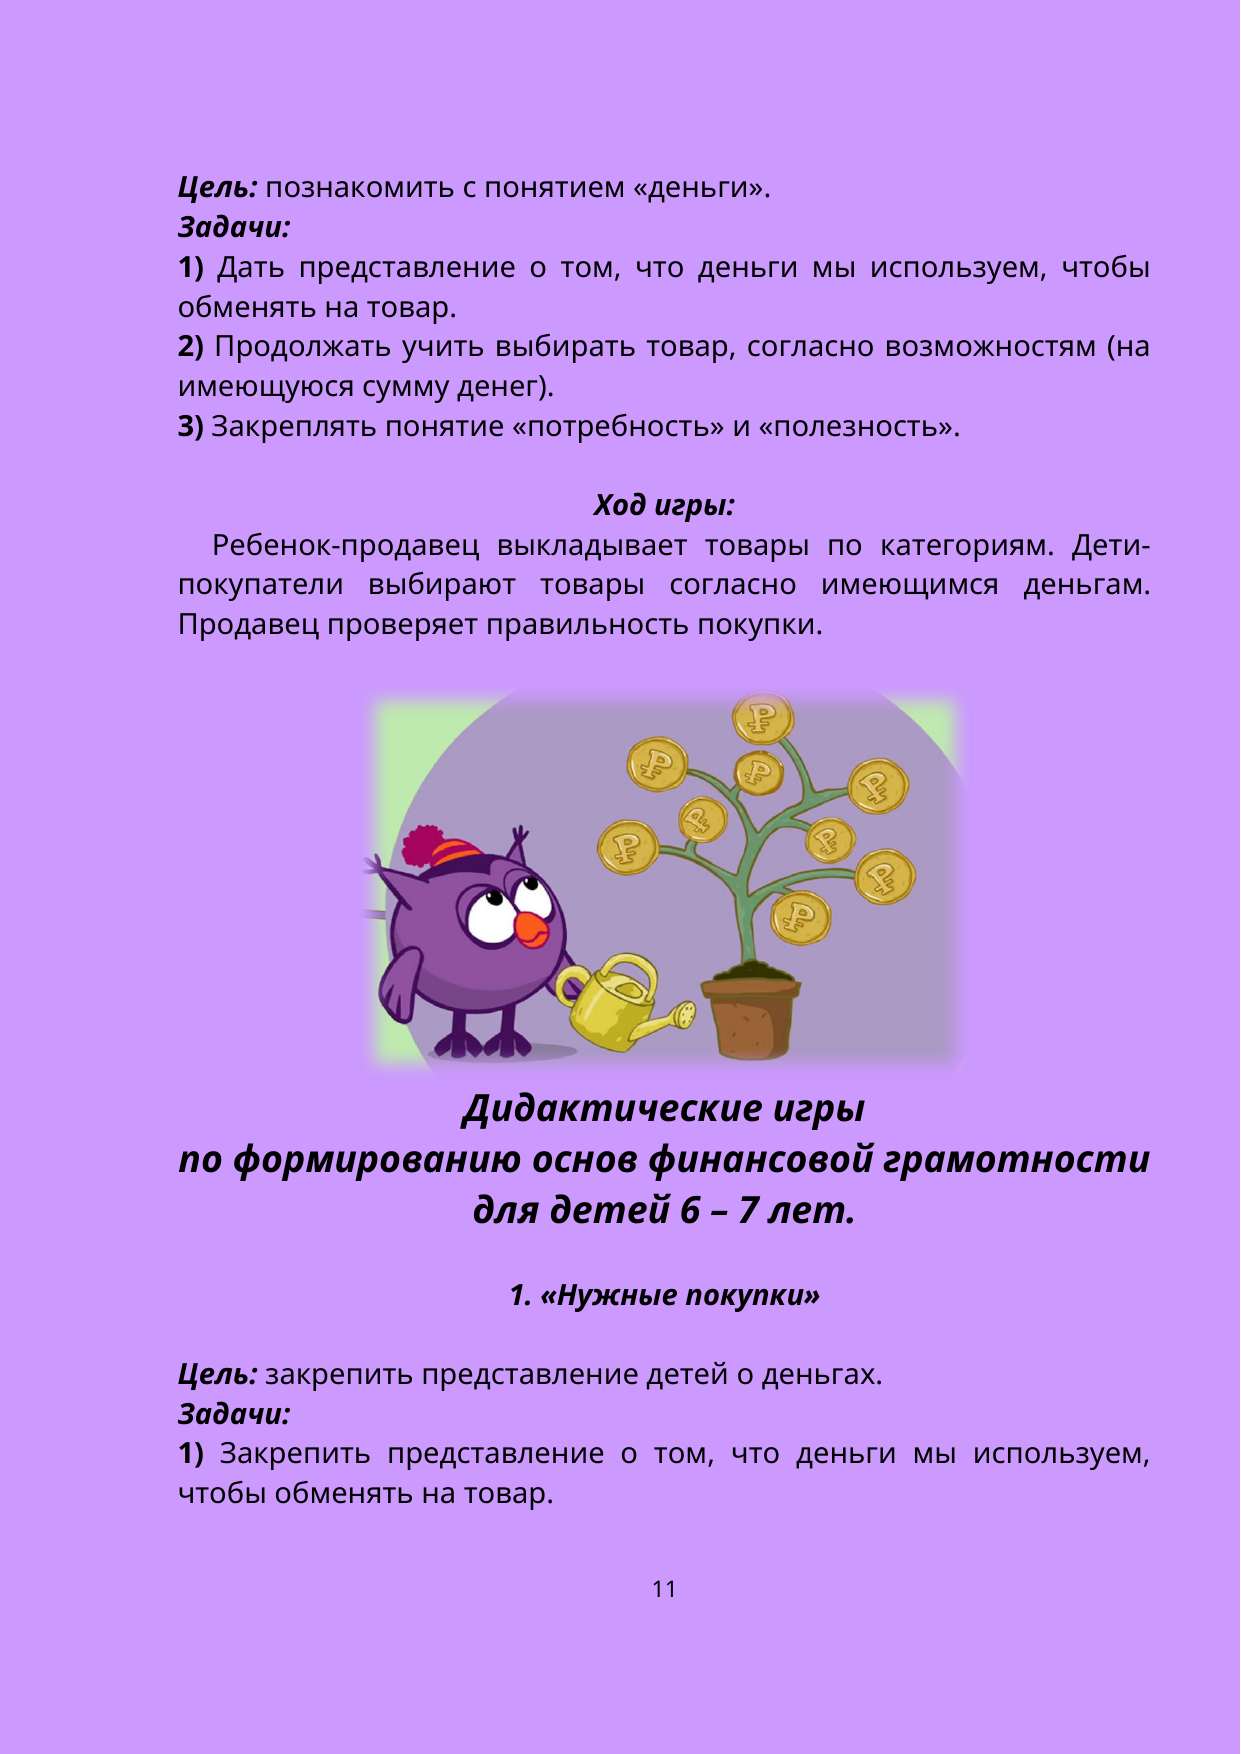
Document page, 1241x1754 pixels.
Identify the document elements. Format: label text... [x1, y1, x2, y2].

text Дидактические игры [177, 1081, 1152, 1132]
text Задачи: [177, 1393, 1152, 1433]
text для детей 6 – 7 лет. [177, 1183, 1152, 1234]
text Ход игры: [177, 484, 1152, 524]
picture [385, 711, 945, 1053]
text Задачи: [177, 206, 1152, 246]
text 1) Дать представление о том, что деньги мы используем, чтобы обменять на товар. [177, 246, 1152, 326]
text Цель: познакомить с понятием «деньги». [177, 167, 1152, 206]
text Цель: закрепить представление детей о деньгах. [177, 1353, 1152, 1393]
text 1. «Нужные покупки» [177, 1274, 1152, 1314]
text 3) Закреплять понятие «потребность» и «полезность». [177, 405, 1152, 444]
text Ребенок-продавец выкладывает товары по категориям. Дети-покупатели выбирают товары согласно имеющимся деньгам. Продавец проверяет правильность покупки. [177, 524, 1152, 643]
text по формированию основ финансовой грамотности [177, 1132, 1152, 1183]
text 2) Продолжать учить выбирать товар, согласно возможностям (на имеющуюся сумму денег). [177, 326, 1152, 405]
text 1) Закрепить представление о том, что деньги мы используем, чтобы обменять на товар. [177, 1433, 1152, 1512]
